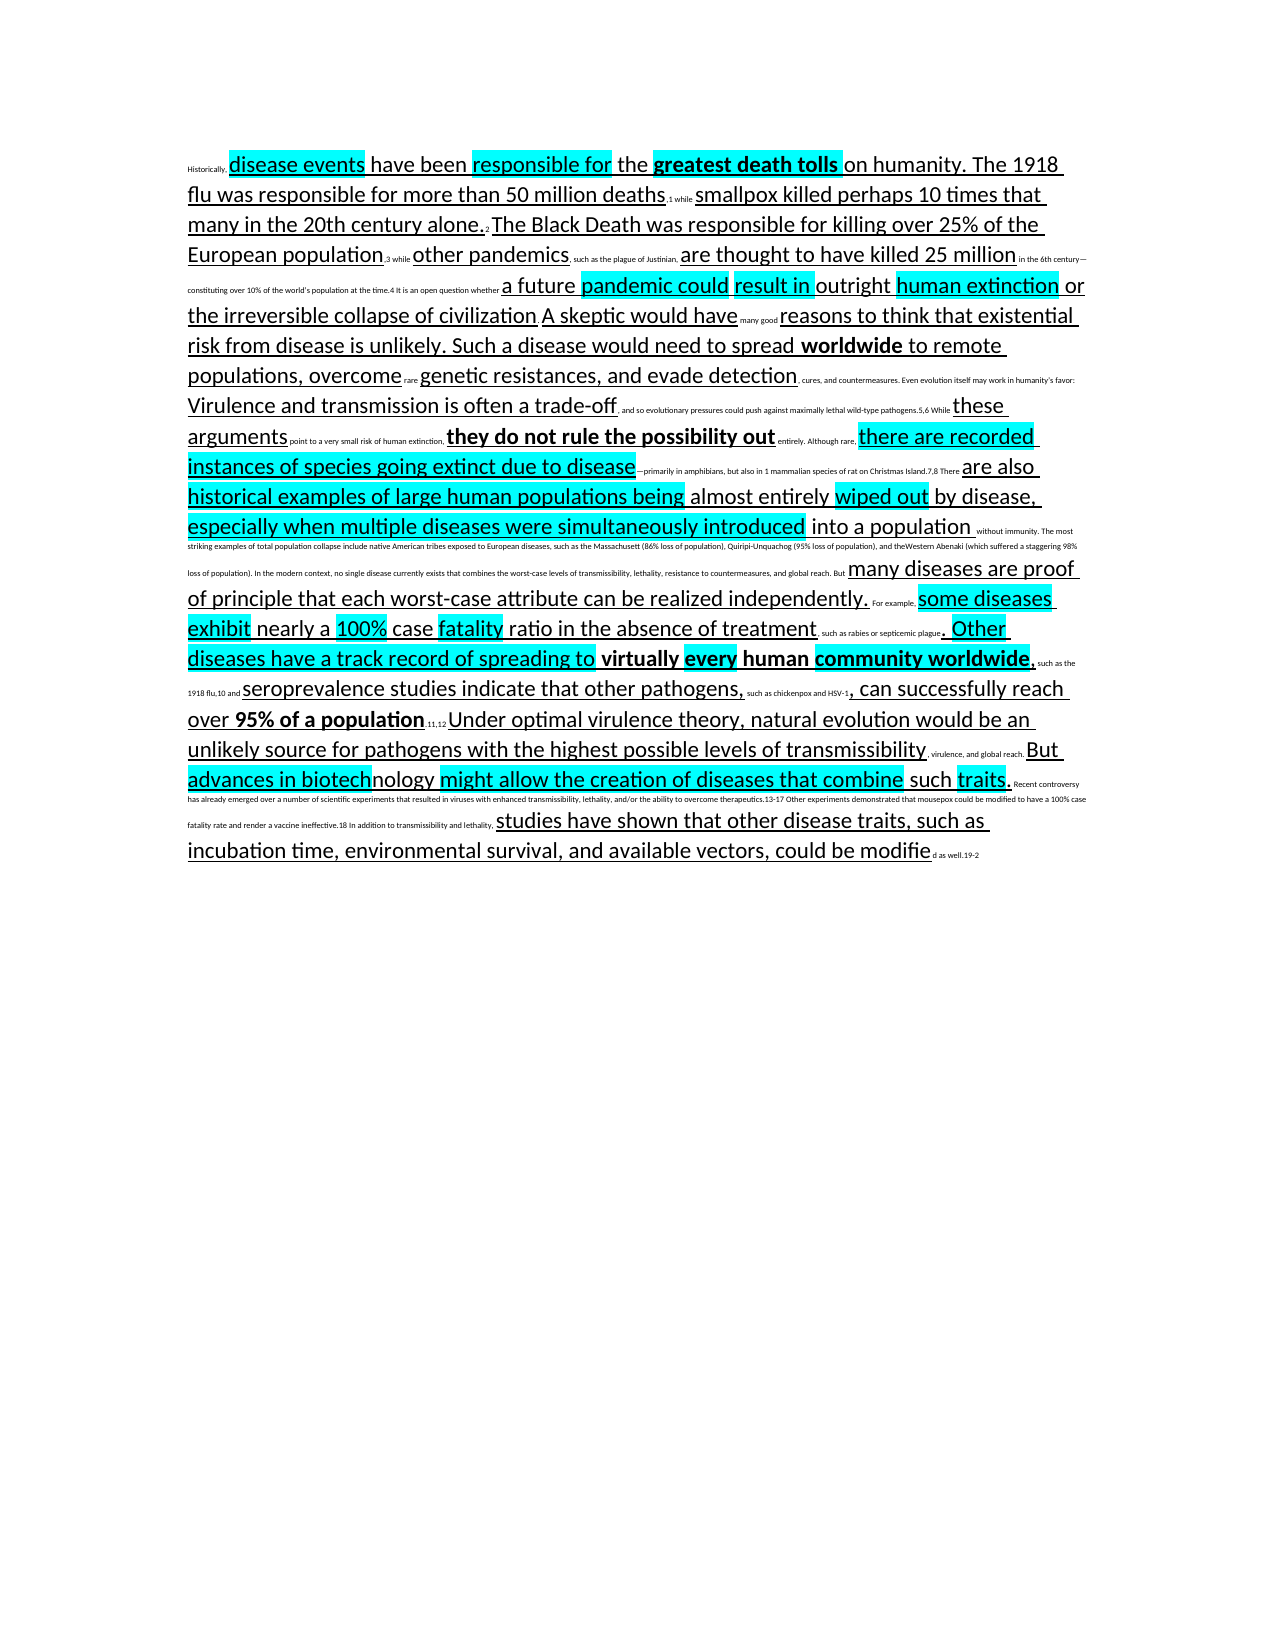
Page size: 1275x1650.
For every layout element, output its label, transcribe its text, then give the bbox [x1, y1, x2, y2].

text Historically, disease events have been responsible for the greatest death tolls on humanity. The 1918 flu was responsible for more than 50 million deaths,1 while smallpox killed perhaps 10 times that many in the 20th century alone.2 The Black Death was responsible for killing over 25% of the European population,3 while other pandemics, such as the plague of Justinian, are thought to have killed 25 million in the 6th century—constituting over 10% of the world’s population at the time.4 It is an open question whether a future pandemic could result in outright human extinction or the irreversible collapse of civilization. A skeptic would have many good reasons to think that existential risk from disease is unlikely. Such a disease would need to spread worldwide to remote populations, overcome rare genetic resistances, and evade detection, cures, and countermeasures. Even evolution itself may work in humanity’s favor: Virulence and transmission is often a trade-off, and so evolutionary pressures could push against maximally lethal wild-type pathogens.5,6 While these arguments point to a very small risk of human extinction, they do not rule the possibility out entirely. Although rare, there are recorded instances of species going extinct due to disease—primarily in amphibians, but also in 1 mammalian species of rat on Christmas Island.7,8 There are also historical examples of large human populations being almost entirely wiped out by disease, especially when multiple diseases were simultaneously introduced into a population without immunity. The most striking examples of total population collapse include native American tribes exposed to European diseases, such as the Massachusett (86% loss of population), Quiripi-Unquachog (95% loss of population), and theWestern Abenaki (which suffered a staggering 98% loss of population). In the modern context, no single disease currently exists that combines the worst-case levels of transmissibility, lethality, resistance to countermeasures, and global reach. But many diseases are proof of principle that each worst-case attribute can be realized independently. For example, some diseases exhibit nearly a 100% case fatality ratio in the absence of treatment, such as rabies or septicemic plague. Other diseases have a track record of spreading to virtually every human community worldwide, such as the 1918 flu,10 and seroprevalence studies indicate that other pathogens, such as chickenpox and HSV-1, can successfully reach over 95% of a population.11,12 Under optimal virulence theory, natural evolution would be an unlikely source for pathogens with the highest possible levels of transmissibility, virulence, and global reach. But advances in biotechnology might allow the creation of diseases that combine such traits. Recent controversy has already emerged over a number of scientific experiments that resulted in viruses with enhanced transmissibility, lethality, and/or the ability to overcome therapeutics.13-17 Other experiments demonstrated that mousepox could be modified to have a 100% case fatality rate and render a vaccine ineffective.18 In addition to transmissibility and lethality, studies have shown that other disease traits, such as incubation time, environmental survival, and available vectors, could be modified as well.19-2 [187, 150, 1087, 864]
